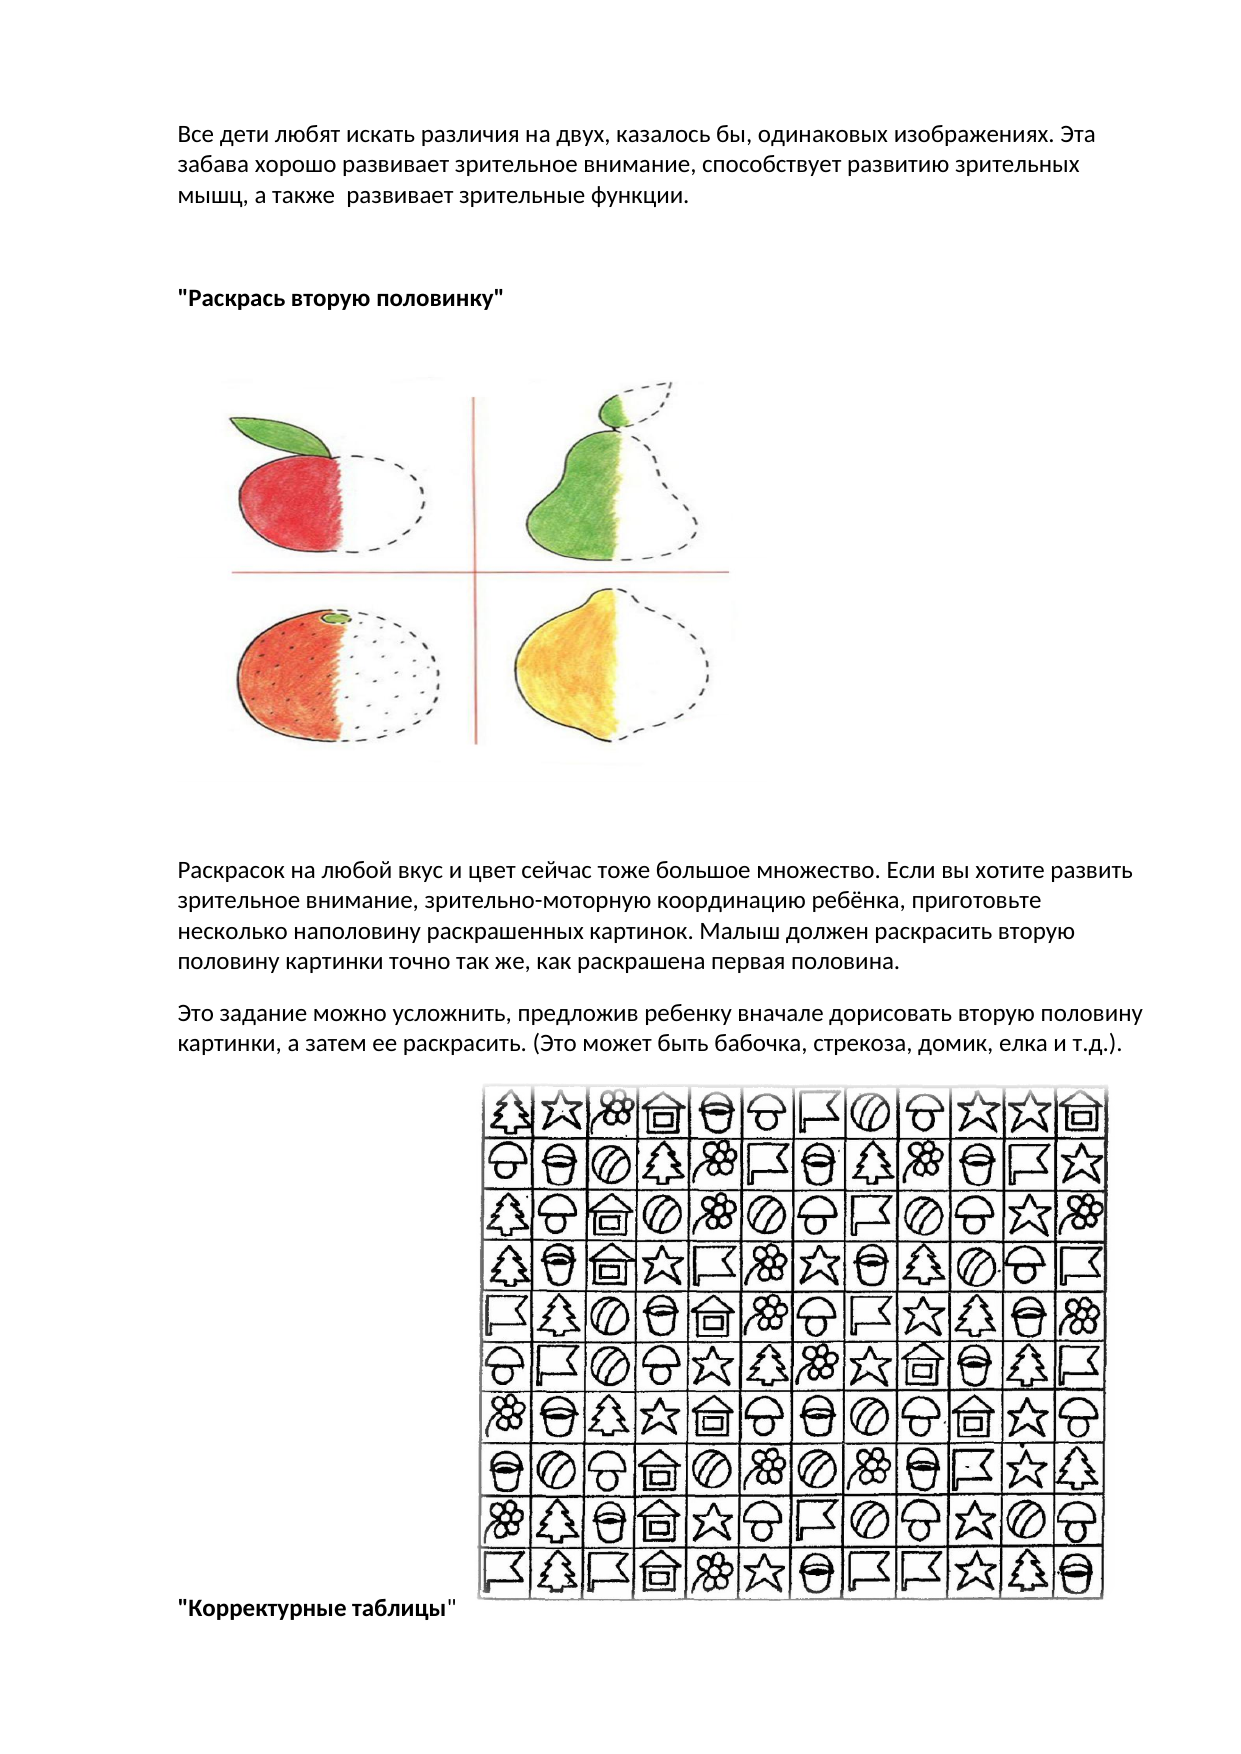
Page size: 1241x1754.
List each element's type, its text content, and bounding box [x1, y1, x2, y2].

text "Раскрась вторую половинку" [177, 282, 1152, 312]
text Все дети любят искать различия на двух, казалось бы, одинаковых изображениях. Эта забава хорошо развивает зрительное внимание, способствует развитию зрительных мышц, а также развивает зрительные функции. [177, 118, 1152, 210]
picture [491, 1107, 1104, 1588]
text Это задание можно усложнить, предложив ребенку вначале дорисовать вторую половину картинки, а затем ее раскрасить. (Это может быть бабочка, стрекоза, домик, елка и т.д.). [177, 997, 1152, 1058]
text Раскрасок на любой вкус и цвет сейчас тоже большое множество. Если вы хотите развить зрительное внимание, зрительно-моторную координацию ребёнка, приготовьте несколько наполовину раскрашенных картинок. Малыш должен раскрасить вторую половину картинки точно так же, как раскрашена первая половина. [177, 854, 1152, 976]
picture [177, 333, 768, 782]
